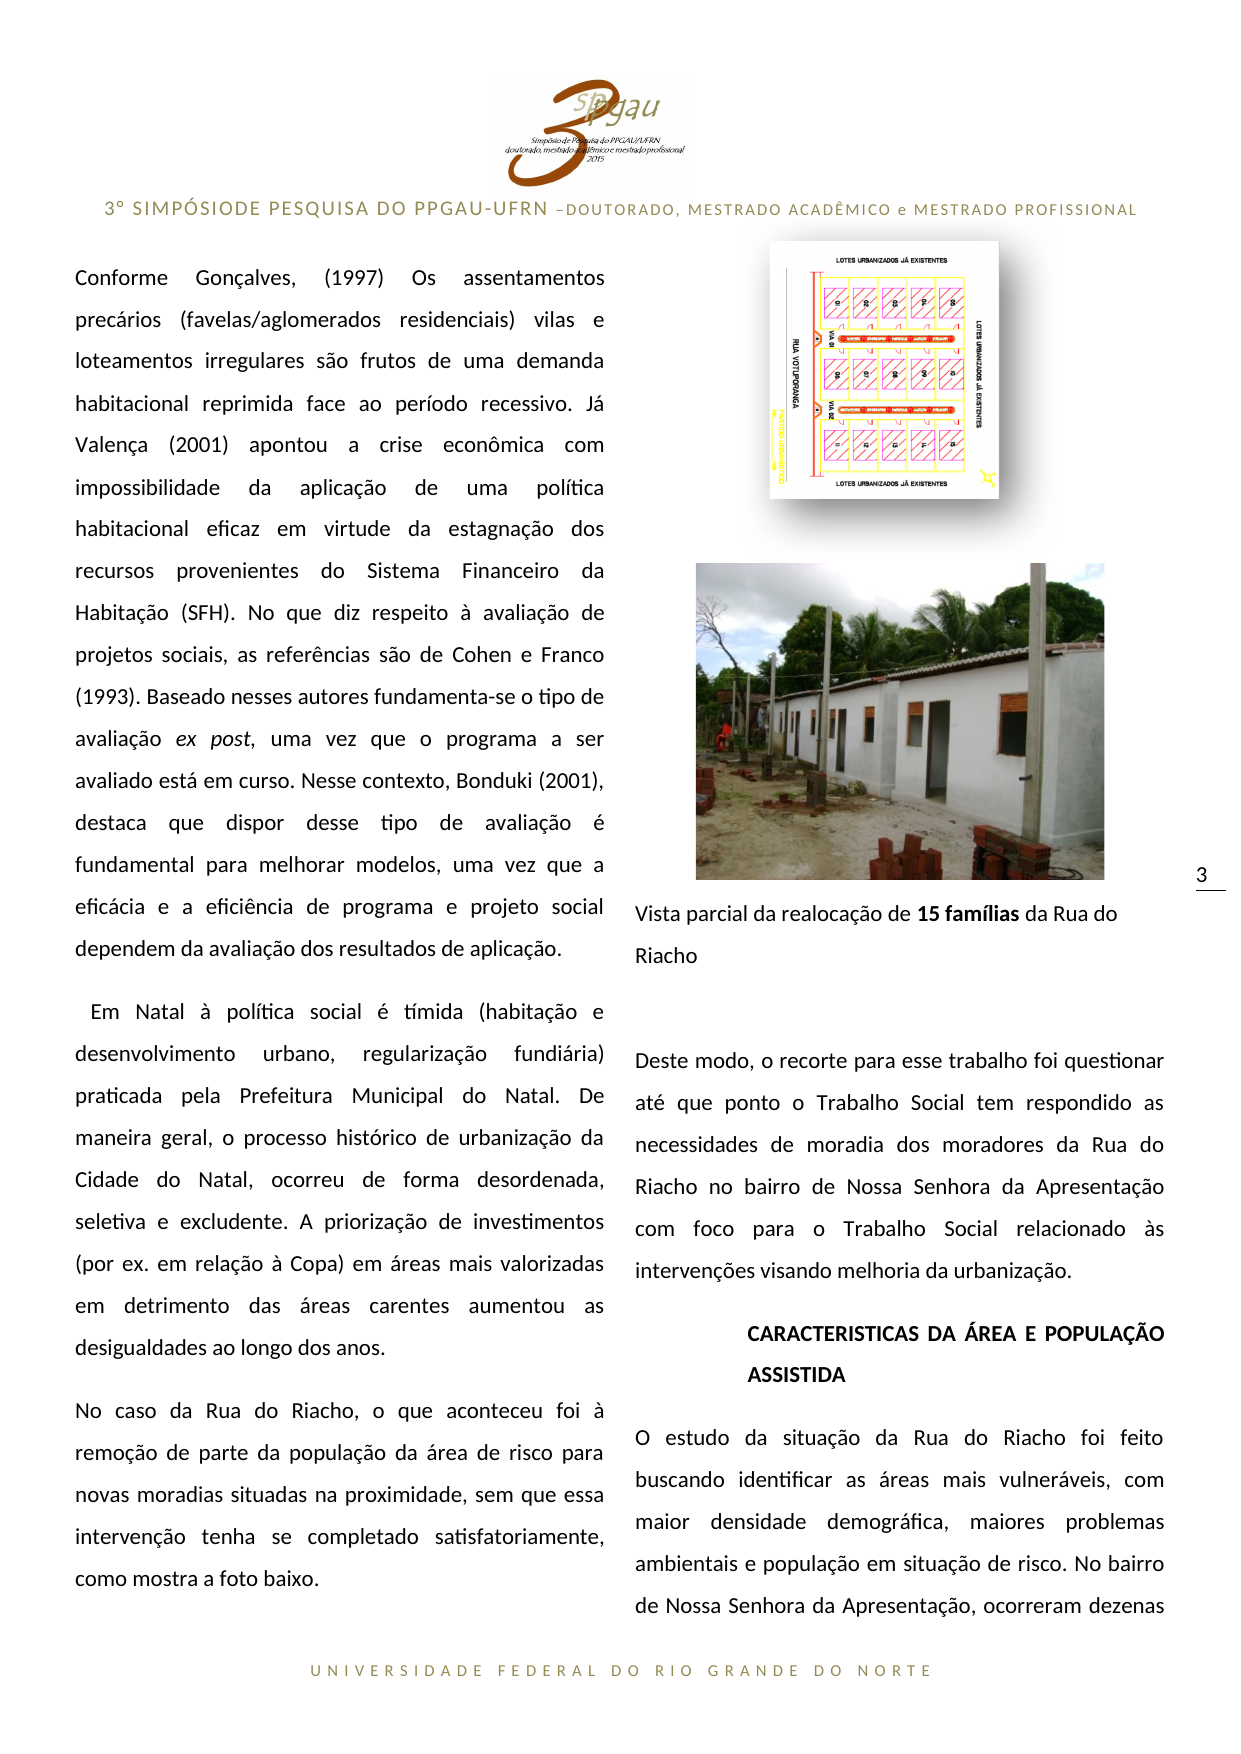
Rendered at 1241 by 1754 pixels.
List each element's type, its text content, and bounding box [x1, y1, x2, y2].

picture [492, 73, 694, 196]
text Em Natal à política social é tímida (habitação e desenvolvimento urbano, regularização fundiária) praticada pela Prefeitura Municipal do Natal. De maneira geral, o processo histórico de urbanização da Cidade do Natal, ocorreu de forma desordenada, seletiva e excludente. A priorização de investimentos (por ex. em relação à Copa) em áreas mais valorizadas em detrimento das áreas carentes aumentou as desigualdades ao longo dos anos. [75, 997, 605, 1361]
picture [770, 241, 999, 499]
text O estudo da situação da Rua do Riacho foi feito buscando identificar as áreas mais vulneráveis, com maior densidade demográfica, maiores problemas ambientais e população em situação de risco. No bairro de Nossa Senhora da Apresentação, ocorreram dezenas de subdivisões que modificaram o parcelamento original (da década de 1970), comprometendo a qualidade urbanística da área [635, 1423, 1165, 1619]
text Vista parcial da realocação de 15 famílias da Rua do Riacho [635, 899, 1165, 969]
text Conforme Gonçalves, (1997) Os assentamentos precários (favelas/aglomerados residenciais) vilas e loteamentos irregulares são frutos de uma demanda habitacional reprimida face ao período recessivo. Já Valença (2001) apontou a crise econômica com impossibilidade da aplicação de uma política habitacional eficaz em virtude da estagnação dos recursos provenientes do Sistema Financeiro da Habitação (SFH). No que diz respeito à avaliação de projetos sociais, as referências são de Cohen e Franco (1993). Baseado nesses autores fundamenta-se o tipo de avaliação ex post, uma vez que o programa a ser avaliado está em curso. Nesse contexto, Bonduki (2001), destaca que dispor desse tipo de avaliação é fundamental para melhorar modelos, uma vez que a eficácia e a eficiência de programa e projeto social dependem da avaliação dos resultados de aplicação. [75, 263, 605, 962]
text CARACTERISTICAS DA ÁREA E POPULAÇÃO ASSISTIDA [747, 1319, 1165, 1389]
text No caso da Rua do Riacho, o que aconteceu foi à remoção de parte da população da área de risco para novas moradias situadas na proximidade, sem que essa intervenção tenha se completado satisfatoriamente, como mostra a foto baixo. [75, 1396, 605, 1592]
text Deste modo, o recorte para esse trabalho foi questionar até que ponto o Trabalho Social tem respondido as necessidades de moradia dos moradores da Rua do Riacho no bairro de Nossa Senhora da Apresentação com foco para o Trabalho Social relacionado às intervenções visando melhoria da urbanização. [635, 1046, 1165, 1284]
picture [695, 563, 1105, 880]
